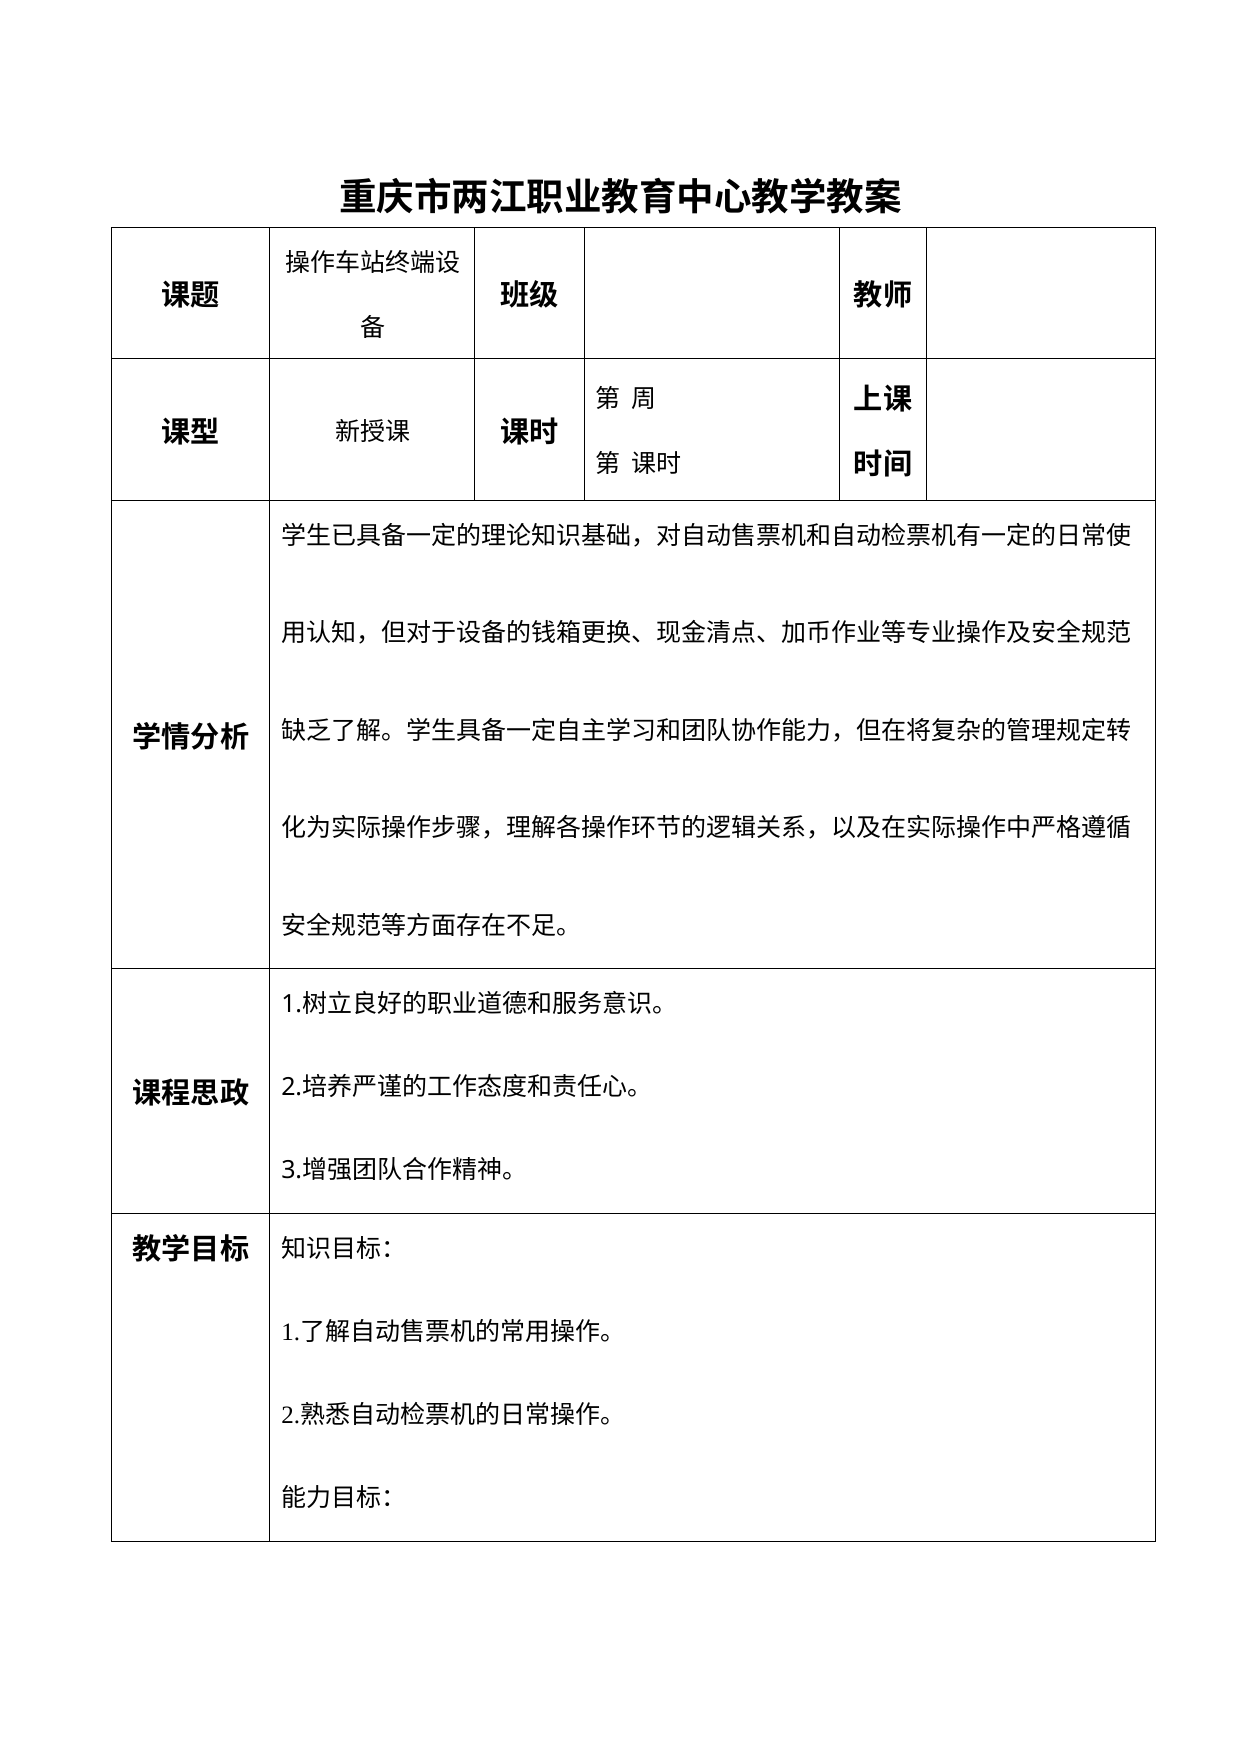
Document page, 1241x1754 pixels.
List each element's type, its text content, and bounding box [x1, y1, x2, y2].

table_header 班级 [475, 228, 584, 358]
table_cell 教学目标 [112, 1214, 269, 1541]
table_cell 第 周 第 课时 [585, 359, 839, 500]
table_header [585, 228, 839, 358]
table_header 操作车站终端设备 [270, 228, 474, 358]
table_cell 课型 [112, 359, 269, 500]
table_header 教师 [840, 228, 926, 358]
table_cell 学生已具备一定的理论知识基础，对自动售票机和自动检票机有一定的日常使用认知，但对于设备的钱箱更换、现金清点、加币作业等专业操作及安全规范缺乏了解。学生具备一定自主学习和团队协作能力，但在将复杂的管理规定转化为实际操作步骤，理解各操作环节的逻辑关系，以及在实际操作中严格遵循安全规范等方面存在不足。 [270, 501, 1155, 968]
table_header 课题 [112, 228, 269, 358]
table_cell 课程思政 [112, 969, 269, 1213]
table_cell 上课 时间 [840, 359, 926, 500]
table_cell 1.树立良好的职业道德和服务意识。 2.培养严谨的工作态度和责任心。 3.增强团队合作精神。 [270, 969, 1155, 1213]
table_cell 新授课 [270, 359, 474, 500]
text 重庆市两江职业教育中心教学教案 [112, 162, 1128, 227]
table_header [927, 228, 1155, 358]
table_cell 课时 [475, 359, 584, 500]
table_cell [927, 359, 1155, 500]
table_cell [270, 1214, 1155, 1541]
table_cell 学情分析 [112, 501, 269, 968]
